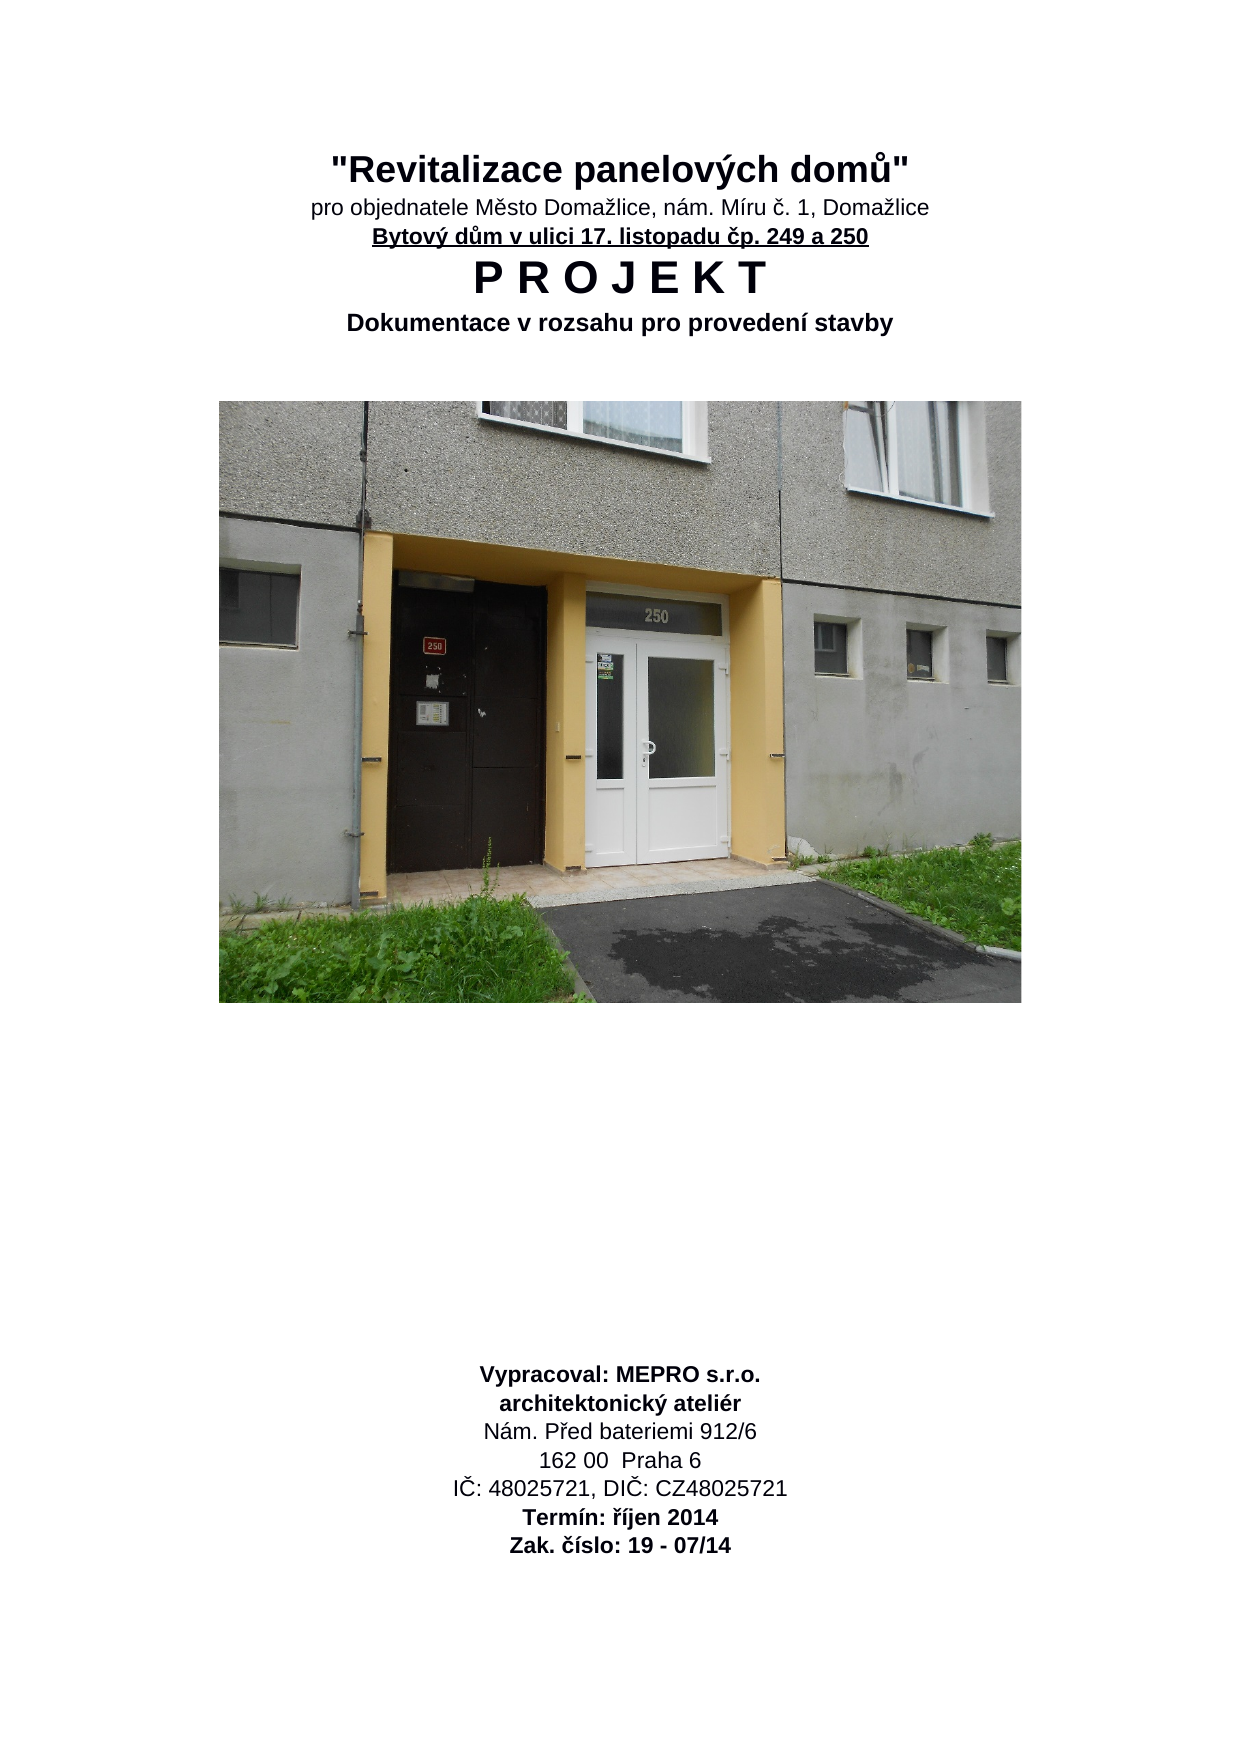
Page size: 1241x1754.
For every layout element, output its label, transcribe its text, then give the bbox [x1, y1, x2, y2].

text Bytový dům v ulici 17. listopadu čp. 249 a 250 [148, 223, 1093, 249]
text architektonický ateliér [148, 1390, 1093, 1416]
text Dokumentace v rozsahu pro provedení stavby [148, 308, 1093, 337]
text Termín: říjen 2014 [148, 1503, 1093, 1530]
text 162 00 Praha 6 [148, 1447, 1093, 1473]
text Nám. Před bateriemi 912/6 [148, 1418, 1093, 1444]
text pro objednatele Město Domažlice, nám. Míru č. 1, Domažlice [148, 194, 1093, 221]
text IČ: 48025721, DIČ: CZ48025721 [148, 1475, 1093, 1501]
text Vypracoval: MEPRO s.r.o. [148, 1361, 1093, 1388]
text P R O J E K T [148, 251, 1093, 304]
text "Revitalizace panelových domů" [148, 148, 1093, 191]
text Zak. číslo: 19 - 07/14 [148, 1532, 1093, 1558]
picture [219, 401, 1022, 1003]
